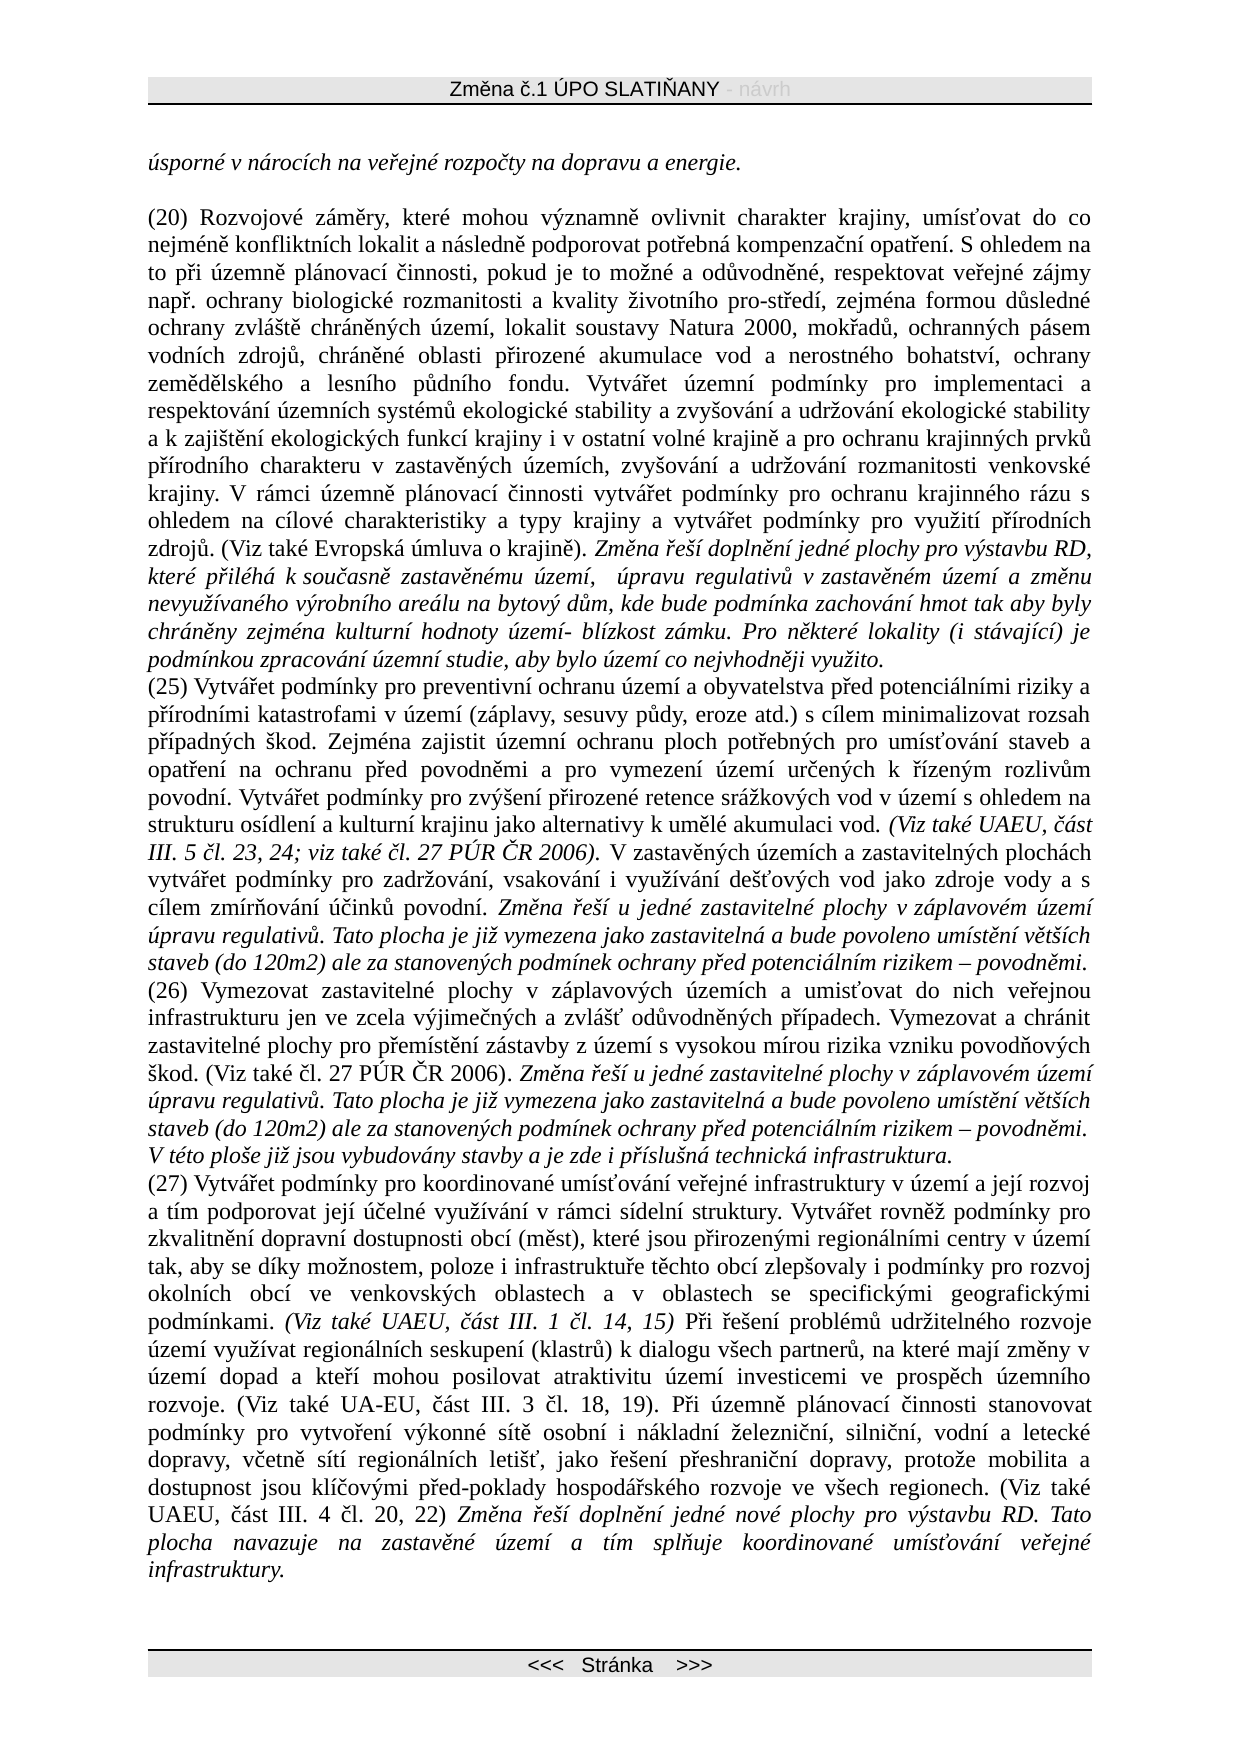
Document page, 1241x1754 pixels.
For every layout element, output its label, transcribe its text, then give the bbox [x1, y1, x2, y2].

text (20) Rozvojové záměry, které mohou významně ovlivnit charakter krajiny, umísťovat do co nejméně konfliktních lokalit a následně podporovat potřebná kompenzační opatření. S ohledem na to při územně plánovací činnosti, pokud je to možné a odůvodněné, respektovat veřejné zájmy např. ochrany biologické rozmanitosti a kvality životního pro-středí, zejména formou důsledné ochrany zvláště chráněných území, lokalit soustavy Natura 2000, mokřadů, ochranných pásem vodních zdrojů, chráněné oblasti přirozené akumulace vod a nerostného bohatství, ochrany zemědělského a lesního půdního fondu. Vytvářet územní podmínky pro implementaci a respektování územních systémů ekologické stability a zvyšování a udržování ekologické stability a k zajištění ekologických funkcí krajiny i v ostatní volné krajině a pro ochranu krajinných prvků přírodního charakteru v zastavěných územích, zvyšování a udržování rozmanitosti venkovské krajiny. V rámci územně plánovací činnosti vytvářet podmínky pro ochranu krajinného rázu s ohledem na cílové charakteristiky a typy krajiny a vytvářet podmínky pro využití přírodních zdrojů. (Viz také Evropská úmluva o krajině). Změna řeší doplnění jedné plochy pro výstavbu RD, které přiléhá k současně zastavěnému území, úpravu regulativů v zastavěném území a změnu nevyužívaného výrobního areálu na bytový dům, kde bude podmínka zachování hmot tak aby byly chráněny zejména kulturní hodnoty území- blízkost zámku. Pro některé lokality (i stávající) je podmínkou zpracování územní studie, aby bylo území co nejvhodněji využito. [148, 203, 1092, 672]
text (26) Vymezovat zastavitelné plochy v záplavových územích a umisťovat do nich veřejnou infrastrukturu jen ve zcela výjimečných a zvlášť odůvodněných případech. Vymezovat a chránit zastavitelné plochy pro přemístění zástavby z území s vysokou mírou rizika vzniku povodňových škod. (Viz také čl. 27 PÚR ČR 2006). Změna řeší u jedné zastavitelné plochy v záplavovém území úpravu regulativů. Tato plocha je již vymezena jako zastavitelná a bude povoleno umístění větších staveb (do 120m2) ale za stanovených podmínek ochrany před potenciálním rizikem – povodněmi. [148, 976, 1092, 1141]
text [148, 148, 1092, 175]
text V této ploše již jsou vybudovány stavby a je zde i příslušná technická infrastruktura. [148, 1141, 1092, 1169]
text (25) Vytvářet podmínky pro preventivní ochranu území a obyvatelstva před potenciálními riziky a přírodními katastrofami v území (záplavy, sesuvy půdy, eroze atd.) s cílem minimalizovat rozsah případných škod. Zejména zajistit územní ochranu ploch potřebných pro umísťování staveb a opatření na ochranu před povodněmi a pro vymezení území určených k řízeným rozlivům povodní. Vytvářet podmínky pro zvýšení přirozené retence srážkových vod v území s ohledem na strukturu osídlení a kulturní krajinu jako alternativy k umělé akumulaci vod. (Viz také UAEU, část III. 5 čl. 23, 24; viz také čl. 27 PÚR ČR 2006). V zastavěných územích a zastavitelných plochách vytvářet podmínky pro zadržování, vsakování i využívání dešťových vod jako zdroje vody a s cílem zmírňování účinků povodní. Změna řeší u jedné zastavitelné plochy v záplavovém území úpravu regulativů. Tato plocha je již vymezena jako zastavitelná a bude povoleno umístění větších staveb (do 120m2) ale za stanovených podmínek ochrany před potenciálním rizikem – povodněmi. [148, 672, 1092, 976]
text (27) Vytvářet podmínky pro koordinované umísťování veřejné infrastruktury v území a její rozvoj a tím podporovat její účelné využívání v rámci sídelní struktury. Vytvářet rovněž podmínky pro zkvalitnění dopravní dostupnosti obcí (měst), které jsou přirozenými regionálními centry v území tak, aby se díky možnostem, poloze i infrastruktuře těchto obcí zlepšovaly i podmínky pro rozvoj okolních obcí ve venkovských oblastech a v oblastech se specifickými geografickými podmínkami. (Viz také UAEU, část III. 1 čl. 14, 15) Při řešení problémů udržitelného rozvoje území využívat regionálních seskupení (klastrů) k dialogu všech partnerů, na které mají změny v území dopad a kteří mohou posilovat atraktivitu území investicemi ve prospěch územního rozvoje. (Viz také UA-EU, část III. 3 čl. 18, 19). Při územně plánovací činnosti stanovovat podmínky pro vytvoření výkonné sítě osobní i nákladní železniční, silniční, vodní a letecké dopravy, včetně sítí regionálních letišť, jako řešení přeshraniční dopravy, protože mobilita a dostupnost jsou klíčovými před-poklady hospodářského rozvoje ve všech regionech. (Viz také UAEU, část III. 4 čl. 20, 22) Změna řeší doplnění jedné nové plochy pro výstavbu RD. Tato plocha navazuje na zastavěné území a tím splňuje koordinované umísťování veřejné infrastruktury. [148, 1169, 1092, 1583]
